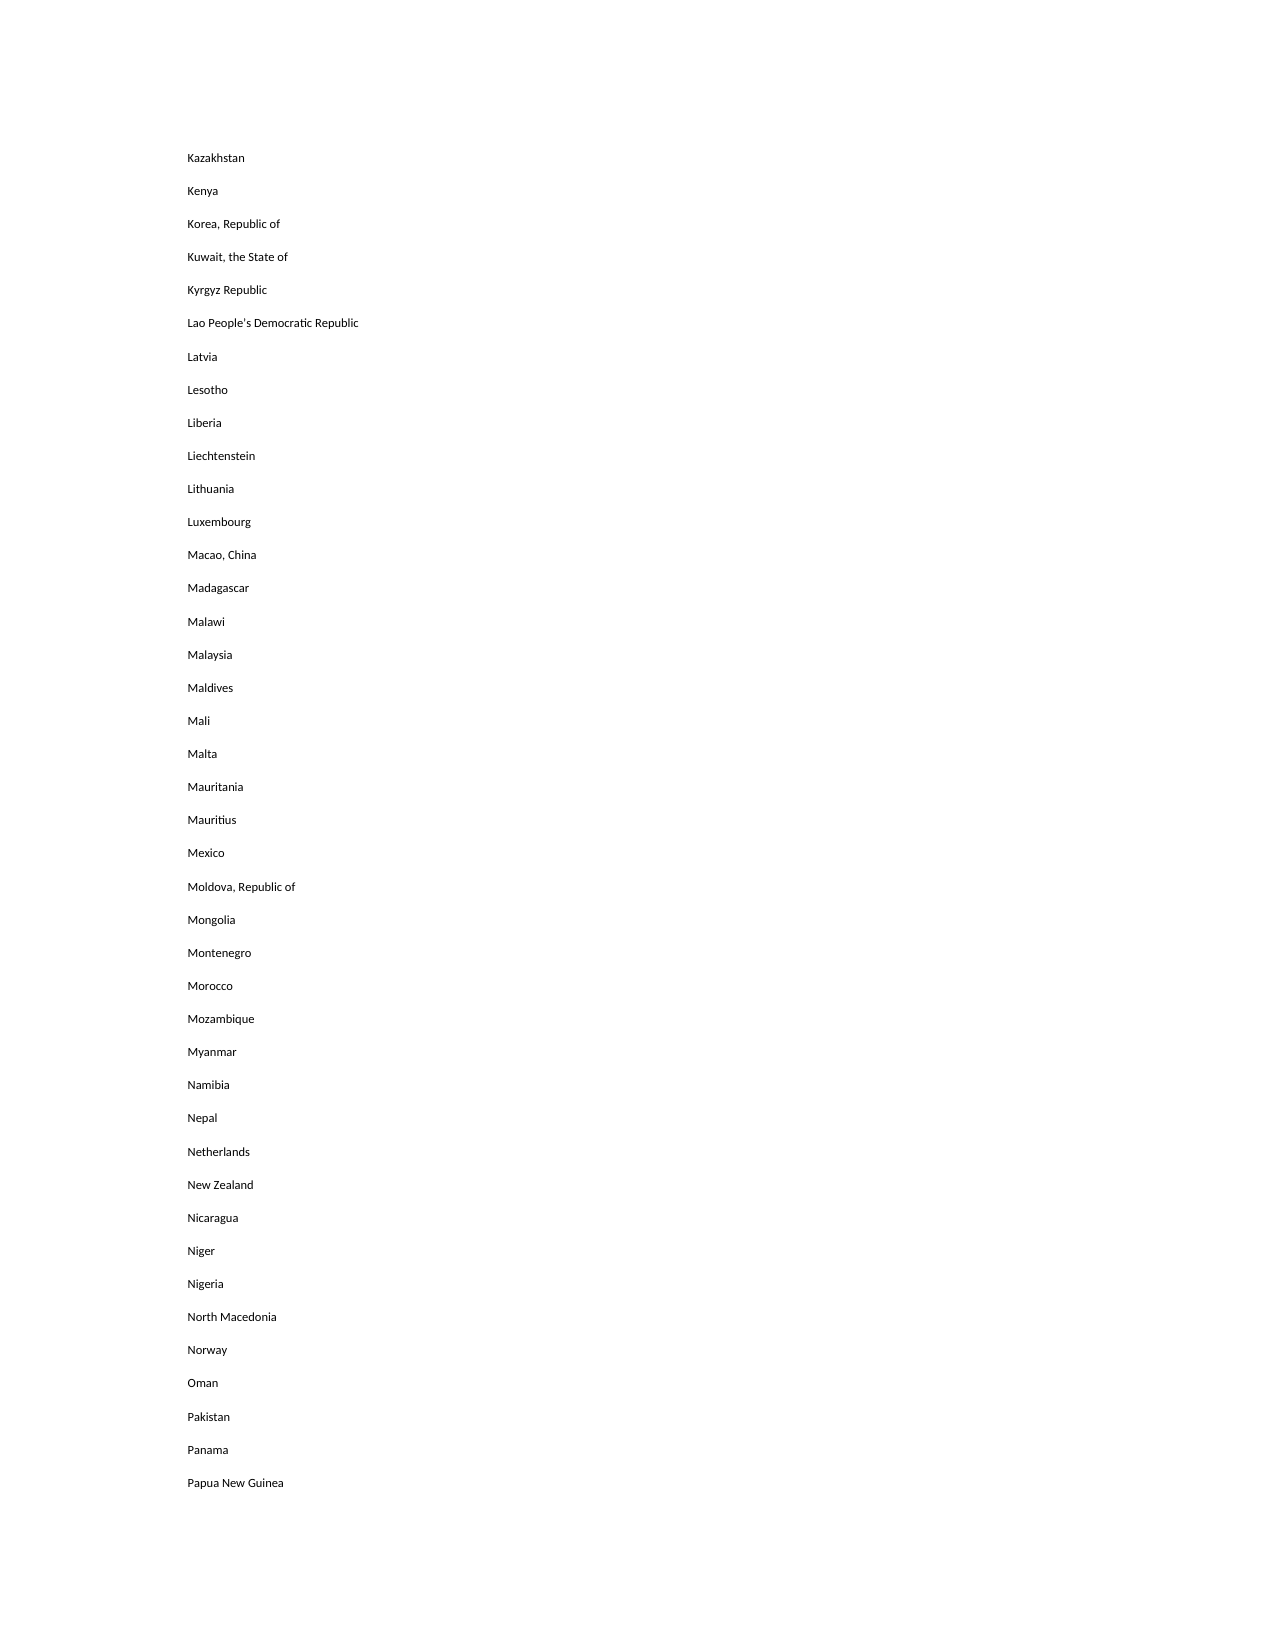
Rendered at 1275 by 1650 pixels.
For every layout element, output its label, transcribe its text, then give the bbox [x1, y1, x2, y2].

text Korea, Republic of [187, 216, 1087, 232]
text Kazakhstan [187, 150, 1087, 165]
text Malaysia [187, 647, 1087, 662]
text Norway [187, 1342, 1087, 1358]
text Pakistan [187, 1409, 1087, 1424]
text Niger [187, 1243, 1087, 1258]
text Panama [187, 1442, 1087, 1457]
text Macao, China [187, 547, 1087, 563]
text Mozambique [187, 1011, 1087, 1027]
text Montenegro [187, 945, 1087, 960]
text Lithuania [187, 481, 1087, 497]
text Latvia [187, 349, 1087, 364]
text Nigeria [187, 1276, 1087, 1292]
text Netherlands [187, 1144, 1087, 1159]
text Mongolia [187, 912, 1087, 927]
text Kuwait, the State of [187, 249, 1087, 265]
text Nicaragua [187, 1210, 1087, 1225]
text Mauritania [187, 779, 1087, 795]
text Kyrgyz Republic [187, 282, 1087, 298]
text Mauritius [187, 812, 1087, 828]
text Liechtenstein [187, 448, 1087, 463]
text Malawi [187, 614, 1087, 629]
text Moldova, Republic of [187, 879, 1087, 894]
text Morocco [187, 978, 1087, 993]
text Lesotho [187, 382, 1087, 397]
text Kenya [187, 183, 1087, 198]
text Lao People’s Democratic Republic [187, 316, 1087, 331]
text Myanmar [187, 1044, 1087, 1060]
text New Zealand [187, 1177, 1087, 1192]
text Liberia [187, 415, 1087, 430]
text Malta [187, 746, 1087, 762]
text Oman [187, 1376, 1087, 1391]
text Madagascar [187, 581, 1087, 596]
text North Macedonia [187, 1309, 1087, 1325]
text Nepal [187, 1111, 1087, 1126]
text Luxembourg [187, 514, 1087, 530]
text Mali [187, 713, 1087, 728]
text Maldives [187, 680, 1087, 695]
text Mexico [187, 846, 1087, 861]
text Papua New Guinea [187, 1475, 1087, 1490]
text Namibia [187, 1077, 1087, 1093]
